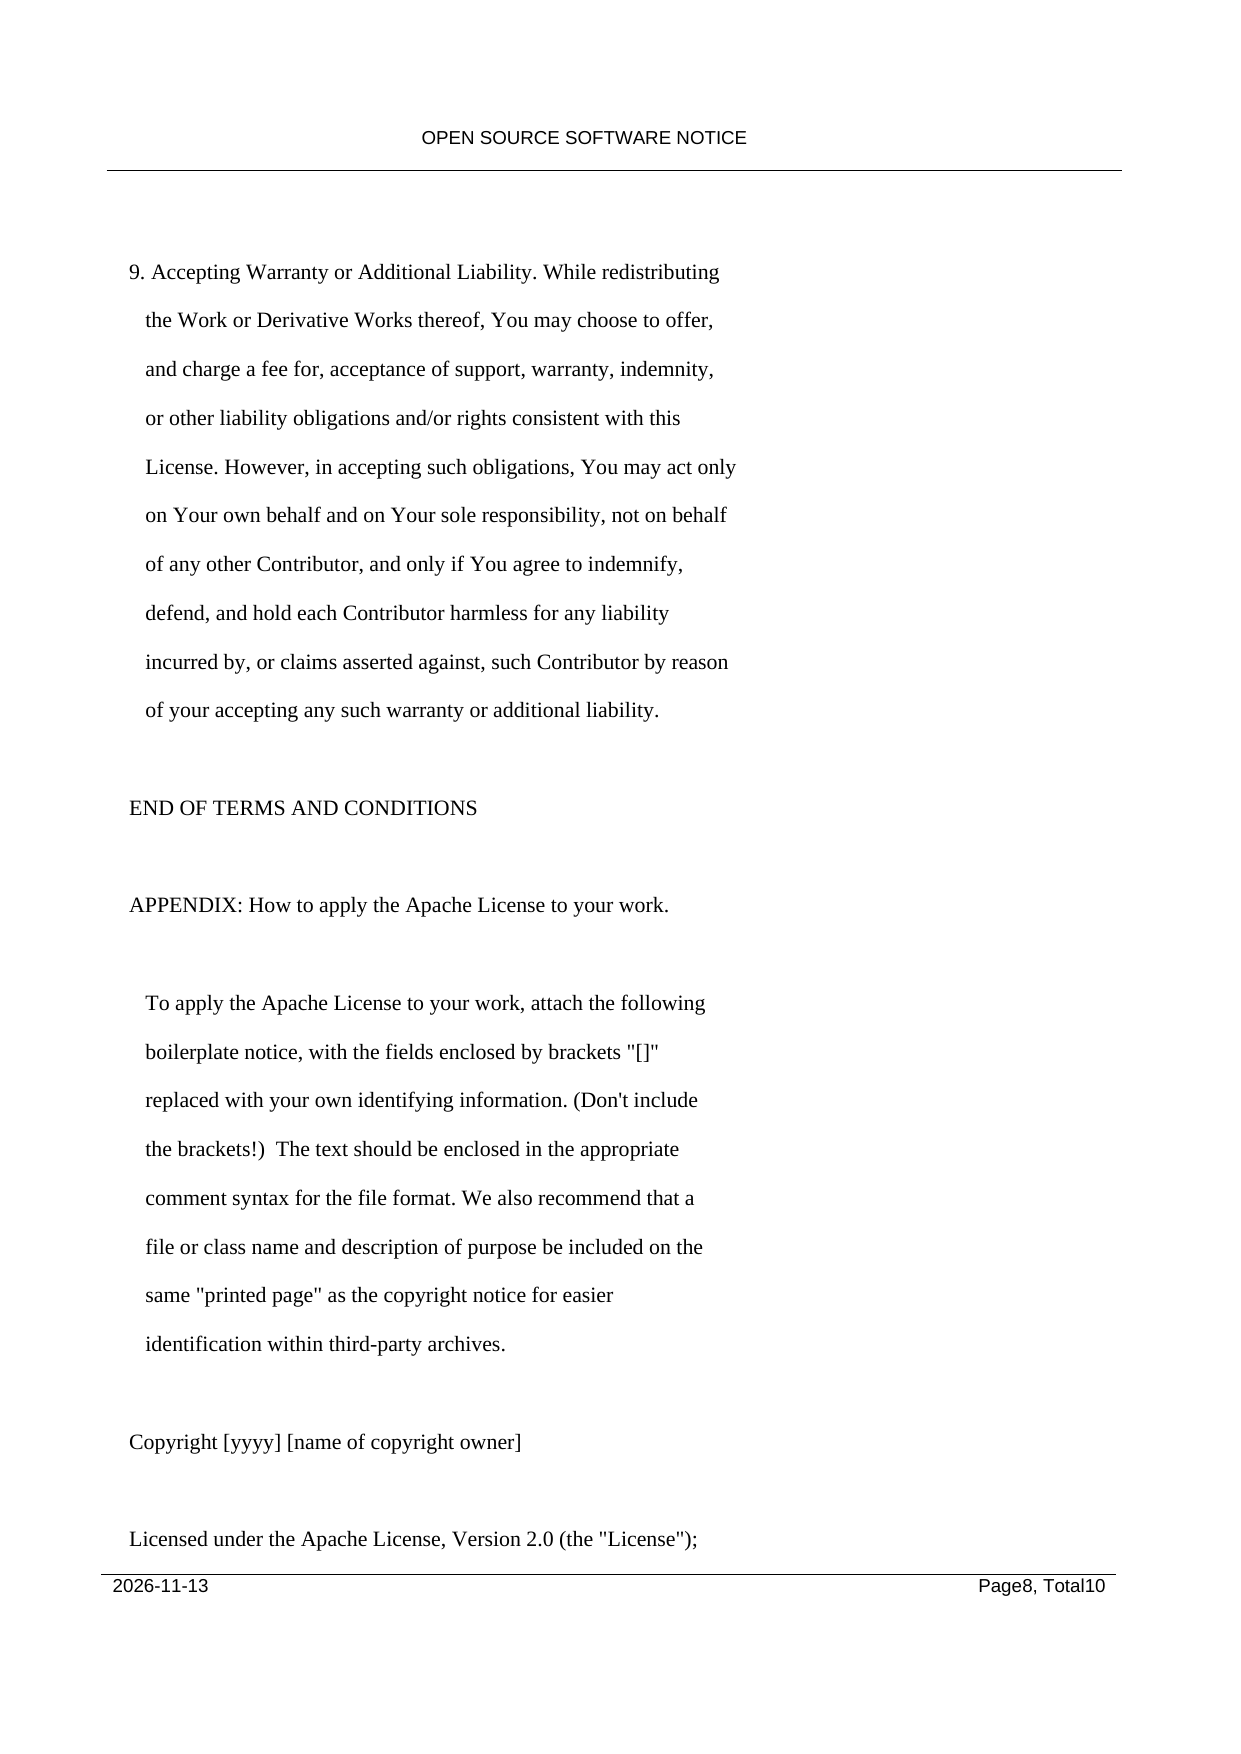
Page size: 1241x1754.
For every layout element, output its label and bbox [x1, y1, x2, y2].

text [112, 206, 1128, 1555]
